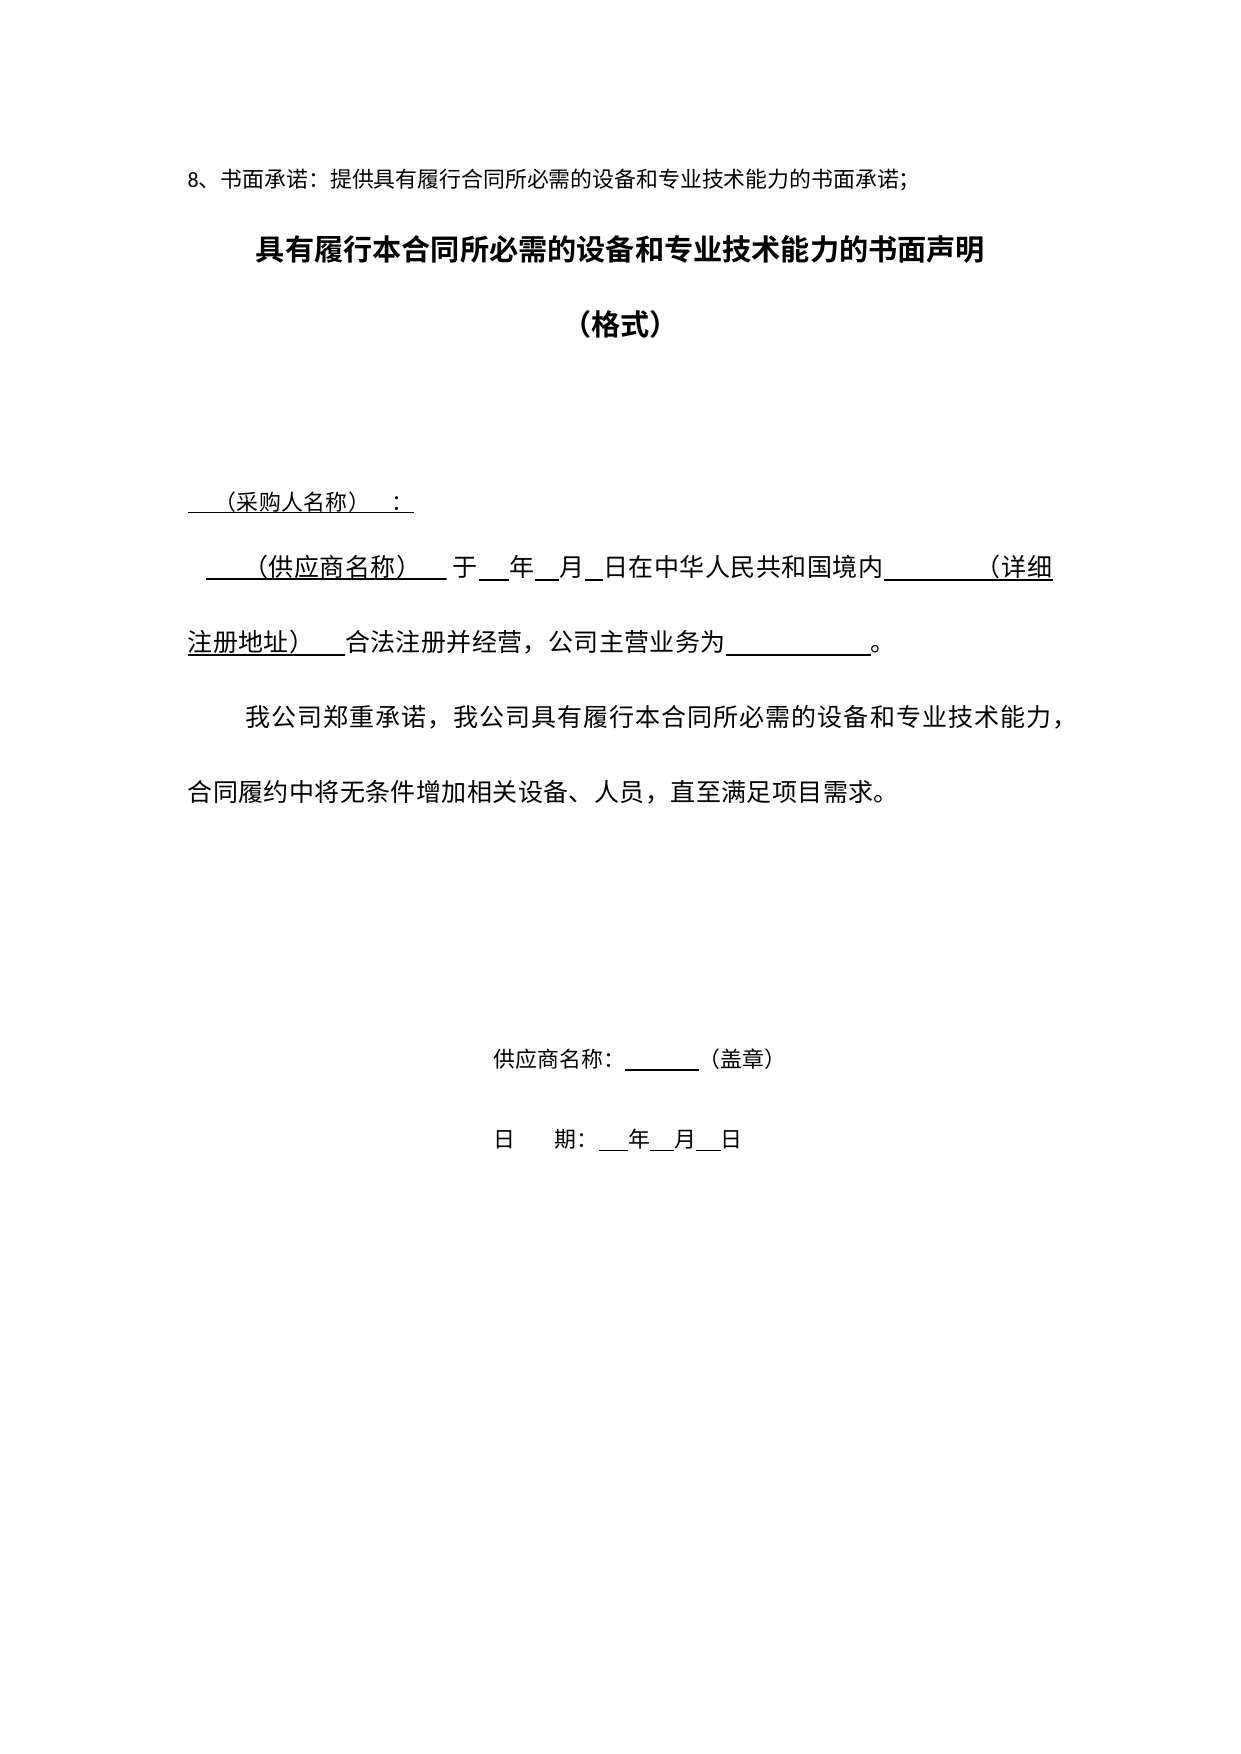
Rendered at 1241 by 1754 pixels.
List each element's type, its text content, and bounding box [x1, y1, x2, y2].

text 供应商名称： （盖章） [187, 1042, 1053, 1074]
text （采购人名称） ： [187, 484, 1053, 517]
text 具有履行本合同所必需的设备和专业技术能力的书面声明 [187, 227, 1053, 269]
text 我公司郑重承诺，我公司具有履行本合同所必需的设备和专业技术能力，合同履约中将无条件增加相关设备、人员，直至满足项目需求。 [187, 667, 1053, 817]
text 8、书面承诺：提供具有履行合同所必需的设备和专业技术能力的书面承诺； [187, 162, 1053, 194]
text （供应商名称） 于 年 月 日在中华人民共和国境内 （详细注册地址） 合法注册并经营，公司主营业务为 。 [187, 517, 1053, 667]
text （格式） [188, 290, 1053, 355]
text 日 期： 年 月 日 [187, 1122, 1053, 1154]
